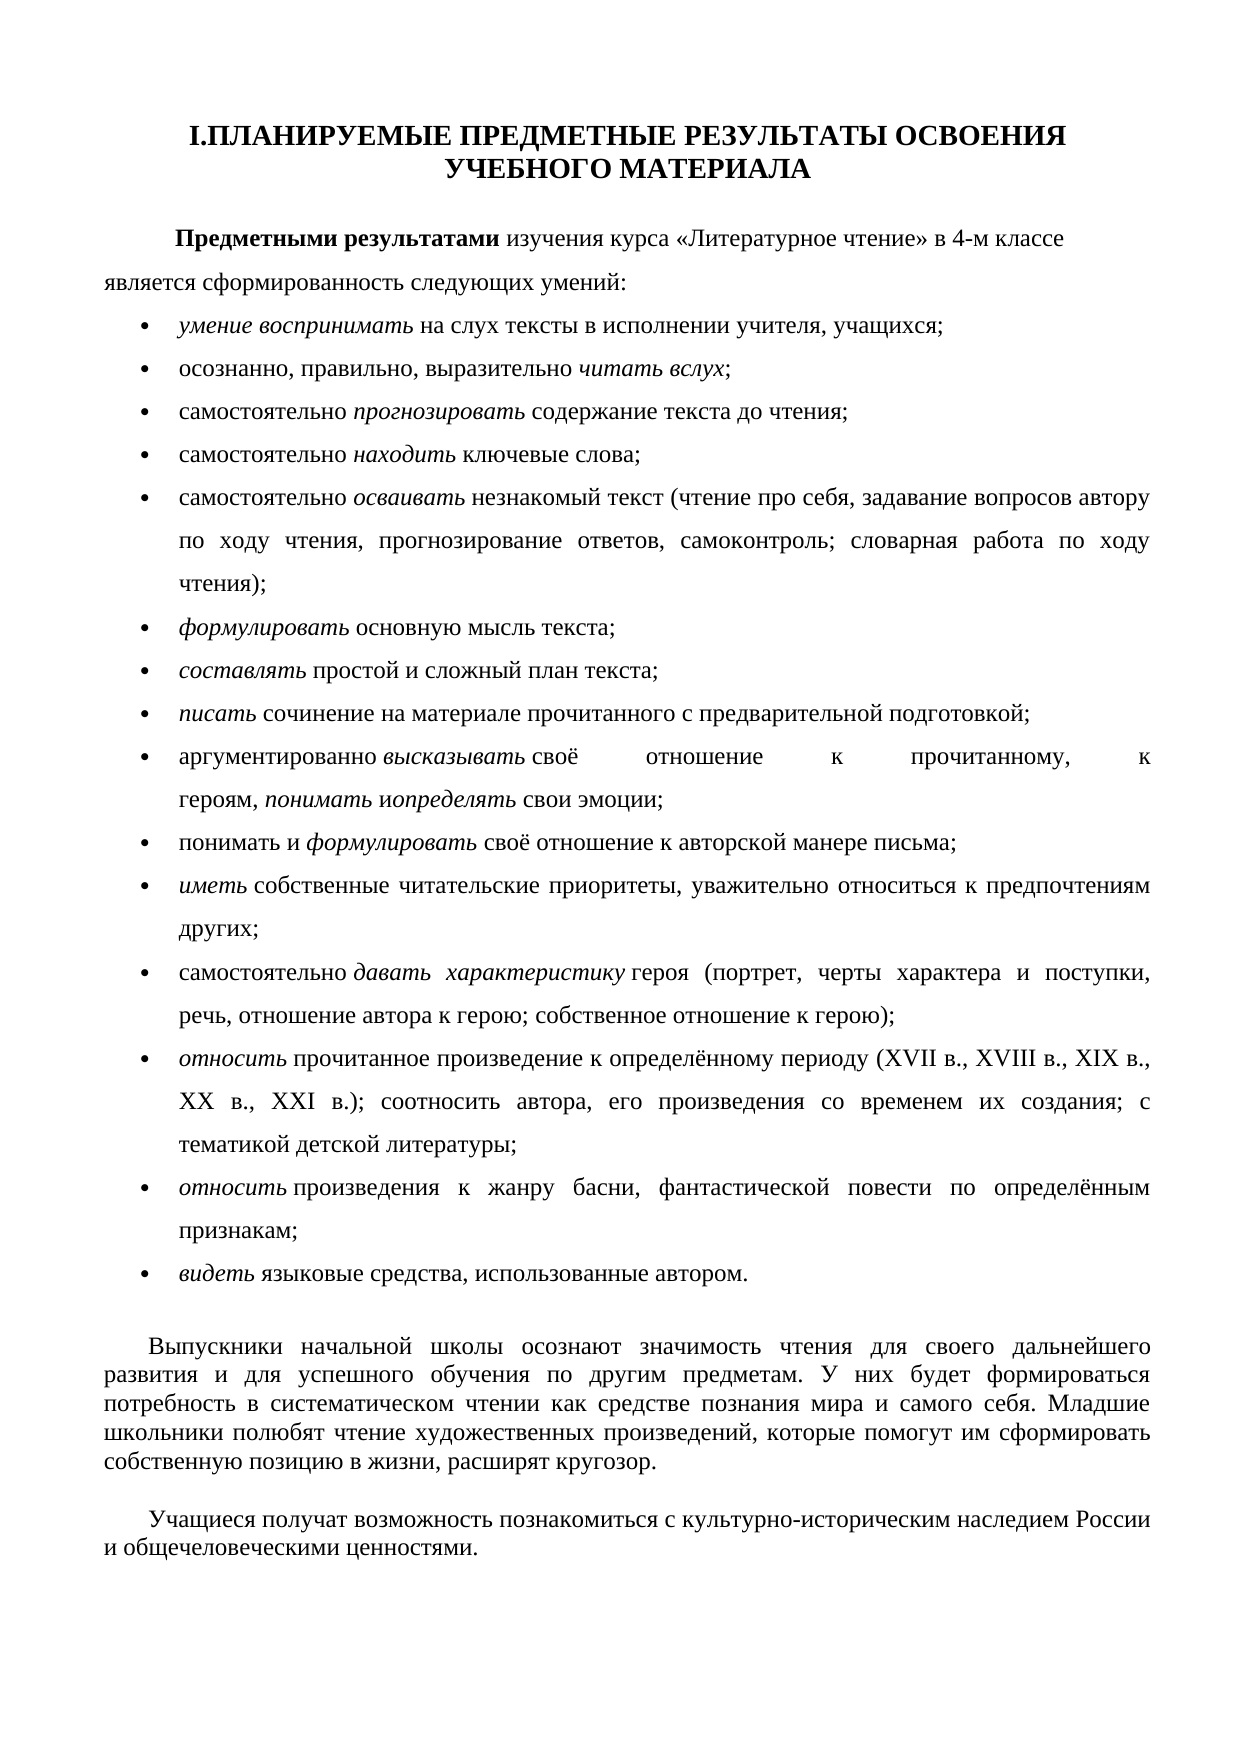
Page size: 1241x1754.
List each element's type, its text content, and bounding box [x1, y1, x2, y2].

list самостоятельно давать характеристику героя (портрет, черты характера и поступки, речь, отношение автора к герою; собственное отношение к герою); [141, 957, 1151, 1028]
list относить произведения к жанру басни, фантастической повести по определённым признакам; [141, 1172, 1151, 1244]
text Предметными результатами изучения курса «Литературное чтение» в 4-м классе является сформированность следующих умений: [104, 223, 1151, 295]
text Выпускники начальной школы осознают значимость чтения для своего дальнейшего развития и для успешного обучения по другим предметам. У них будет формироваться потребность в систематическом чтении как средстве познания мира и самого себя. Младшие школьники полюбят чтение художественных произведений, которые помогут им сформировать собственную позицию в жизни, расширят кругозор. [103, 1331, 1152, 1474]
list аргументированно высказывать своё отношение к прочитанному, к героям, понимать иопределять свои эмоции; [141, 741, 1151, 813]
list писать сочинение на материале прочитанного с предварительной подготовкой; [141, 698, 1151, 727]
list формулировать основную мысль текста; [141, 612, 1151, 640]
list самостоятельно находить ключевые слова; [141, 439, 1151, 468]
list составлять простой и сложный план текста; [141, 655, 1151, 683]
list самостоятельно осваивать незнакомый текст (чтение про себя, задавание вопросов автору по ходу чтения, прогнозирование ответов, самоконтроль; словарная работа по ходу чтения); [141, 482, 1151, 597]
list осознанно, правильно, выразительно читать вслух; [141, 353, 1151, 382]
text Учащиеся получат возможность познакомиться с культурно-историческим наследием России и общечеловеческими ценностями. [103, 1504, 1152, 1561]
list понимать и формулировать своё отношение к авторской манере письма; [141, 827, 1151, 856]
text ПЛАНИРУЕМЫЕ ПРЕДМЕТНЫЕ РЕЗУЛЬТАТЫ ОСВОЕНИЯ УЧЕБНОГО МАТЕРИАЛА [103, 118, 1152, 185]
list иметь собственные читательские приоритеты, уважительно относиться к предпочтениям других; [141, 870, 1151, 942]
list относить прочитанное произведение к определённому периоду (XVII в., XVIII в., XIX в., XX в., XXI в.); соотносить автора, его произведения со временем их создания; с тематикой детской литературы; [141, 1043, 1151, 1158]
list самостоятельно прогнозировать содержание текста до чтения; [141, 396, 1151, 425]
list умение воспринимать на слух тексты в исполнении учителя, учащихся; [141, 310, 1151, 338]
list видеть языковые средства, использованные автором. [141, 1258, 1151, 1287]
